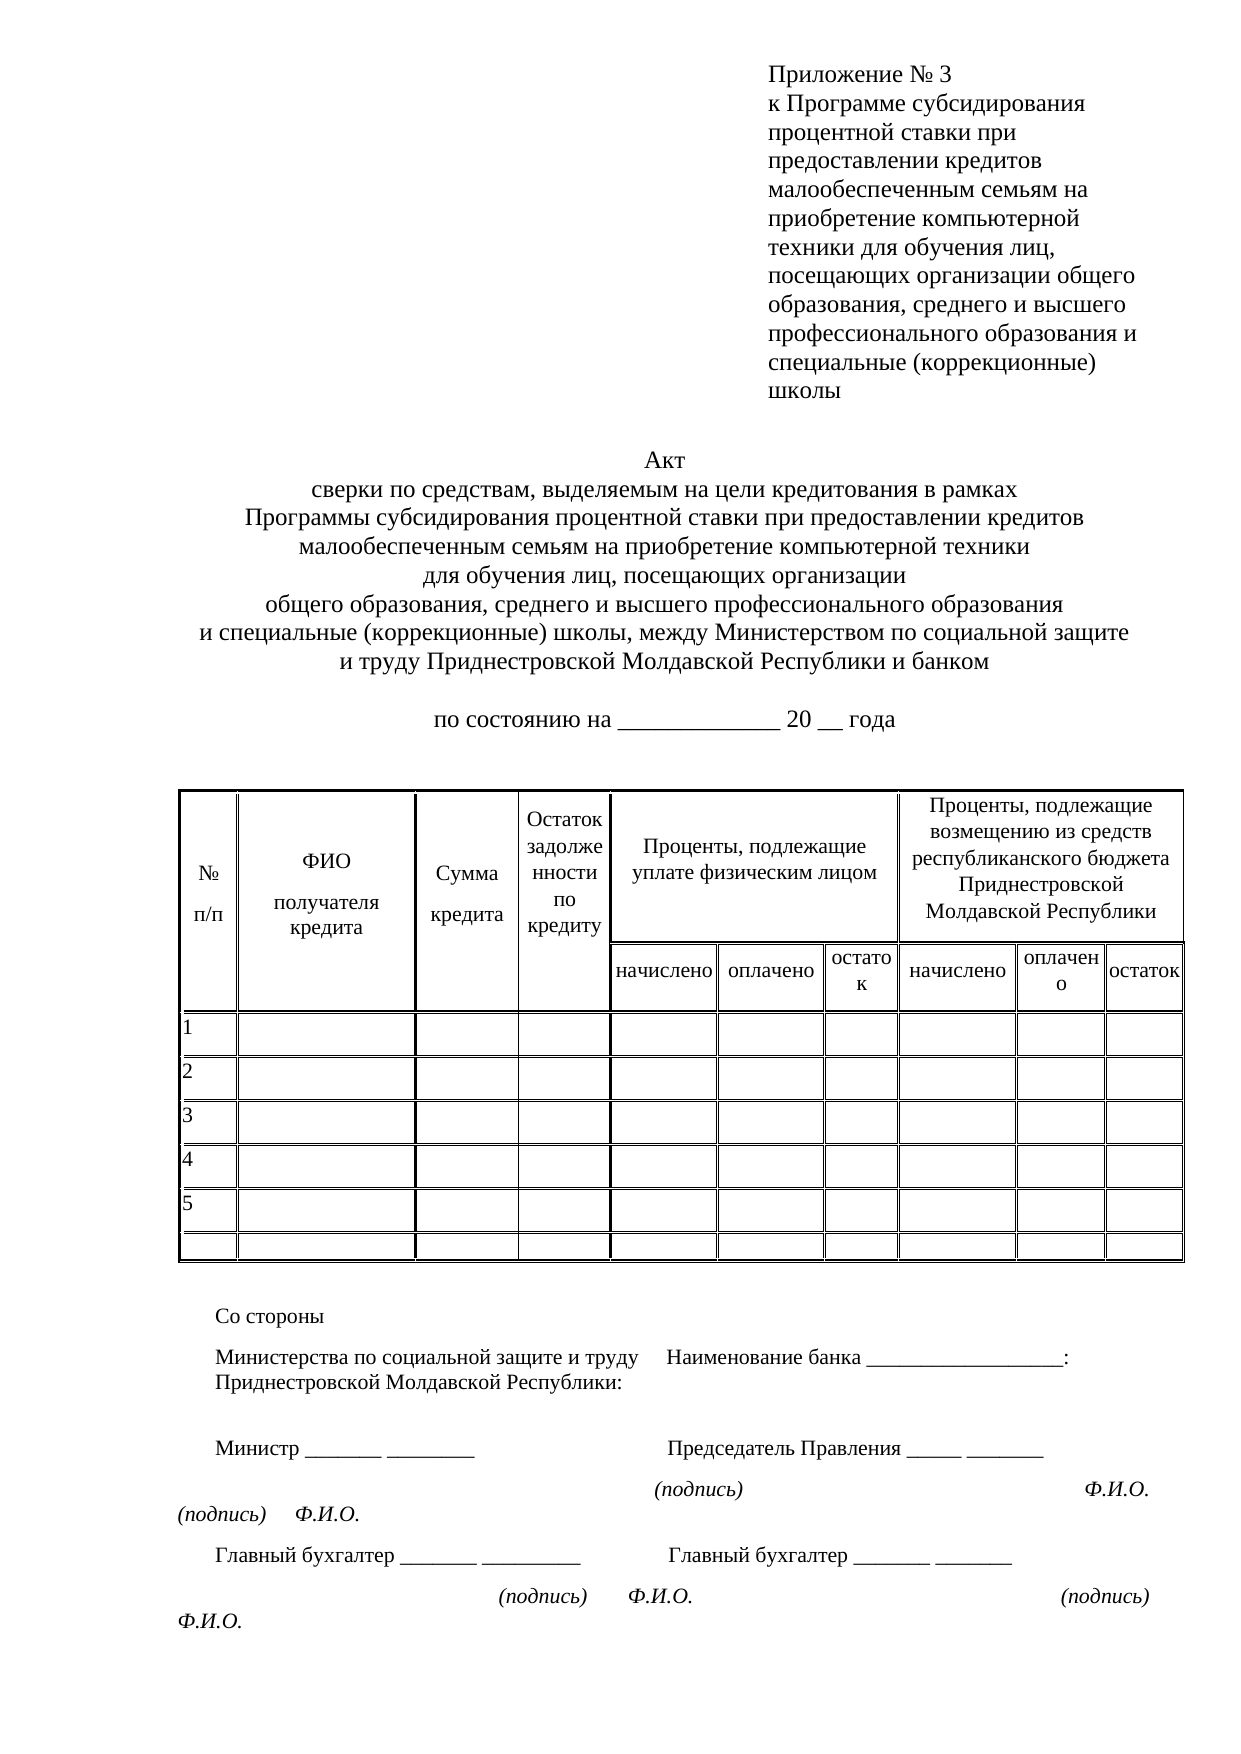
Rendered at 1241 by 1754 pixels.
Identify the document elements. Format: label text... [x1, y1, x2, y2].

table_cell 4 [180, 1143, 237, 1187]
table_cell [826, 1058, 897, 1098]
table_cell [1018, 1014, 1104, 1054]
table_cell 2 [181, 1055, 236, 1098]
table_header ФИО получателя кредита [238, 792, 415, 1010]
table_cell [417, 1058, 518, 1098]
table_cell [180, 1231, 237, 1259]
table_cell [825, 1234, 898, 1259]
table_cell оплачено [1018, 945, 1104, 1010]
table_cell [826, 1146, 897, 1187]
text сверки по средствам, выделяемым на цели кредитования в рамках [177, 474, 1152, 502]
text и труду Приднестровской Молдавской Республики и банком [177, 646, 1152, 675]
table_cell [519, 1102, 609, 1143]
table_cell [719, 1102, 823, 1143]
table_cell [719, 1058, 823, 1098]
table_cell [239, 1058, 414, 1098]
table_header Остаток задолженности по кредиту [519, 792, 610, 1010]
table_cell [719, 1146, 823, 1187]
table_cell [900, 1146, 1015, 1187]
table_cell [239, 1146, 414, 1187]
table_cell [900, 1014, 1015, 1054]
table_cell [239, 1102, 414, 1143]
text Акт [177, 445, 1152, 474]
table_cell [900, 1102, 1015, 1143]
table_cell [519, 1234, 610, 1259]
table_header Проценты, подлежащие возмещению из средств республиканского бюджета Приднестровской Молдавской Республики [899, 792, 1183, 941]
text общего образования, среднего и высшего профессионального образования [177, 589, 1152, 617]
table_cell [612, 1058, 716, 1098]
table_cell [826, 1190, 897, 1231]
text Приложение № 3 [768, 59, 1152, 88]
table_cell начислено [612, 945, 716, 1010]
table_cell [899, 1234, 1017, 1259]
table_cell [417, 1146, 518, 1187]
table_cell [417, 1102, 518, 1143]
table_cell [718, 1234, 825, 1259]
table_cell [415, 1234, 518, 1259]
table_cell [610, 1234, 718, 1259]
table_cell 5 [180, 1187, 237, 1231]
table_cell [239, 1014, 414, 1054]
text Министр _______ ________ Председатель Правления _____ _______ [177, 1435, 1152, 1461]
table_cell остаток [826, 945, 897, 1010]
table_cell [1017, 1234, 1106, 1259]
table_cell [1018, 1102, 1104, 1143]
table_cell [612, 1014, 716, 1054]
table_cell [1107, 1014, 1182, 1054]
table_header № п/п [181, 792, 237, 1010]
text Со стороны [177, 1303, 1152, 1328]
table_cell [519, 1146, 609, 1187]
table_cell [1018, 1146, 1104, 1187]
table_cell [719, 1190, 823, 1231]
text Приднестровской Молдавской Республики: [177, 1369, 1152, 1394]
table_cell [417, 1190, 518, 1231]
table_cell [238, 1234, 415, 1259]
table_cell [826, 1014, 897, 1054]
table_cell [1018, 1058, 1104, 1098]
table_header Проценты, подлежащие уплате физическим лицом [610, 792, 898, 941]
table_cell [1107, 1146, 1182, 1187]
text (подпись) Ф.И.О. (подпись) Ф.И.О. [177, 1476, 1152, 1527]
table_cell [1106, 1234, 1182, 1259]
table_cell 1 [181, 1010, 236, 1054]
table_cell [612, 1190, 716, 1231]
table_cell [1018, 1190, 1104, 1231]
table_cell [1107, 1058, 1182, 1098]
table_cell [719, 1014, 823, 1054]
table_cell [519, 1190, 609, 1231]
table_cell 3 [181, 1099, 236, 1143]
table_cell [1107, 1102, 1182, 1143]
table_cell [239, 1190, 414, 1231]
text для обучения лиц, посещающих организации [177, 560, 1152, 589]
table_cell [519, 1058, 609, 1098]
table_cell оплачено [719, 945, 823, 1010]
text Министерства по социальной защите и труду Наименование банка __________________: [177, 1344, 1152, 1369]
text (подпись) Ф.И.О. (подпись) Ф.И.О. [177, 1583, 1152, 1633]
text Программы субсидирования процентной ставки при предоставлении кредитов малообеспеченным семьям на приобретение компьютерной техники [177, 502, 1152, 560]
text к Программе субсидирования процентной ставки при предоставлении кредитов малообеспеченным семьям на приобретение компьютерной техники для обучения лиц, посещающих организации общего образования, среднего и высшего профессионального образования и специальные (коррекционные) школы [768, 88, 1152, 404]
table_cell остаток [1107, 945, 1182, 1010]
table_cell [1107, 1190, 1182, 1231]
table_cell [417, 1014, 518, 1054]
table_header Сумма кредита [415, 792, 518, 1010]
table_cell [612, 1146, 716, 1187]
text Главный бухгалтер _______ _________ Главный бухгалтер _______ _______ [177, 1542, 1152, 1567]
table_cell [900, 1058, 1015, 1098]
text и специальные (коррекционные) школы, между Министерством по социальной защите [177, 617, 1152, 646]
text по состоянию на _____________ 20 __ года [177, 704, 1152, 732]
table_cell [519, 1014, 609, 1054]
table_cell [826, 1102, 897, 1143]
table_cell начислено [900, 945, 1015, 1010]
table_cell [612, 1102, 716, 1143]
table_cell [900, 1190, 1015, 1231]
